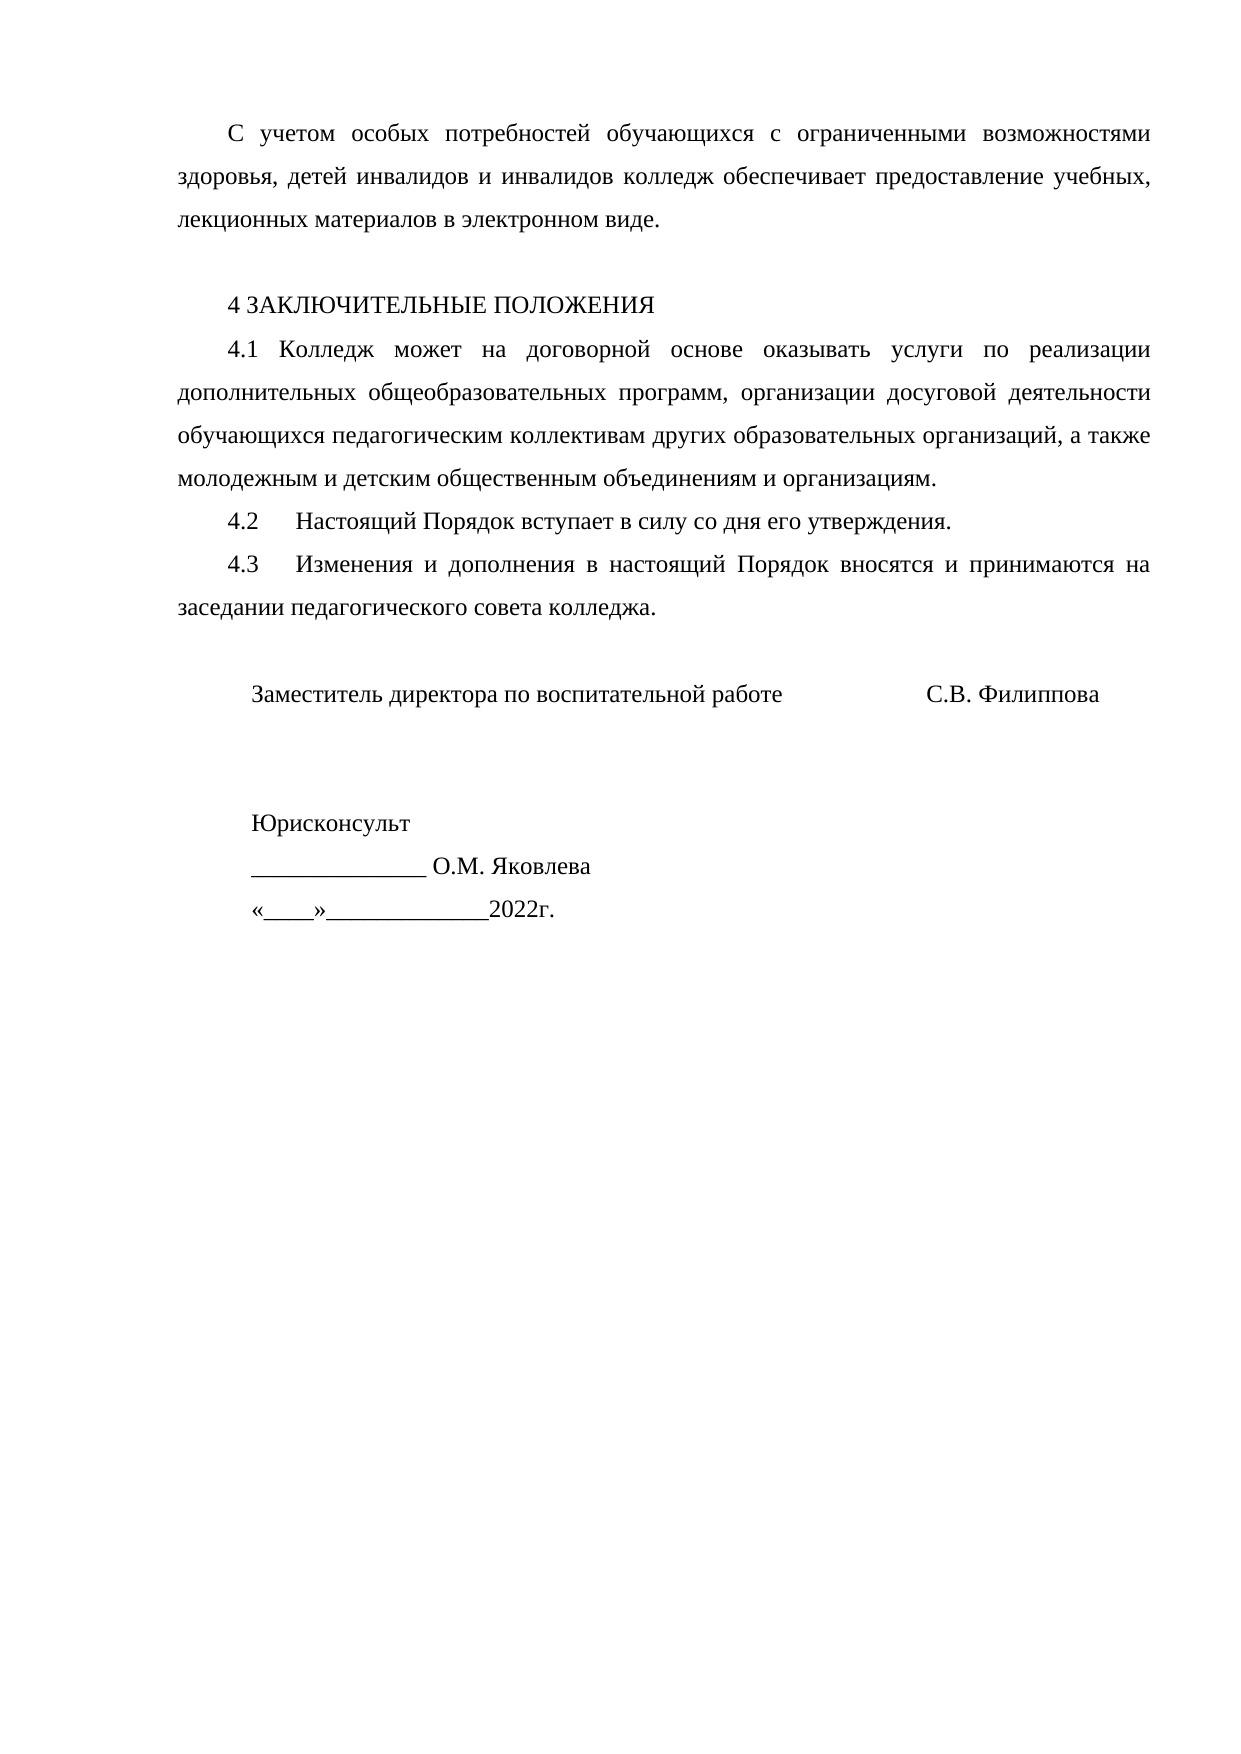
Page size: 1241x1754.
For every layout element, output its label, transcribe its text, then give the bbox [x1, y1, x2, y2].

text 4.1 Колледж может на договорной основе оказывать услуги по реализации дополнительных общеобразовательных программ, организации досуговой деятельности обучающихся педагогическим коллективам других образовательных организаций, а также молодежным и детским общественным объединениям и организациям. [177, 334, 1152, 492]
list Настоящий Порядок вступает в силу со дня его утверждения. [177, 506, 1152, 535]
text Заместитель директора по воспитательной работе С.В. Филиппова [177, 679, 1152, 707]
text С учетом особых потребностей обучающихся с ограниченными возможностями здоровья, детей инвалидов и инвалидов колледж обеспечивает предоставление учебных, лекционных материалов в электронном виде. [177, 118, 1152, 233]
text ______________ О.М. Яковлева [177, 851, 1152, 880]
text 4 ЗАКЛЮЧИТЕЛЬНЫЕ ПОЛОЖЕНИЯ [177, 291, 1152, 319]
list Изменения и дополнения в настоящий Порядок вносятся и принимаются на заседании педагогического совета колледжа. [177, 549, 1152, 621]
text «____»_____________2022г. [177, 894, 1152, 923]
text Юрисконсульт [177, 808, 1152, 837]
